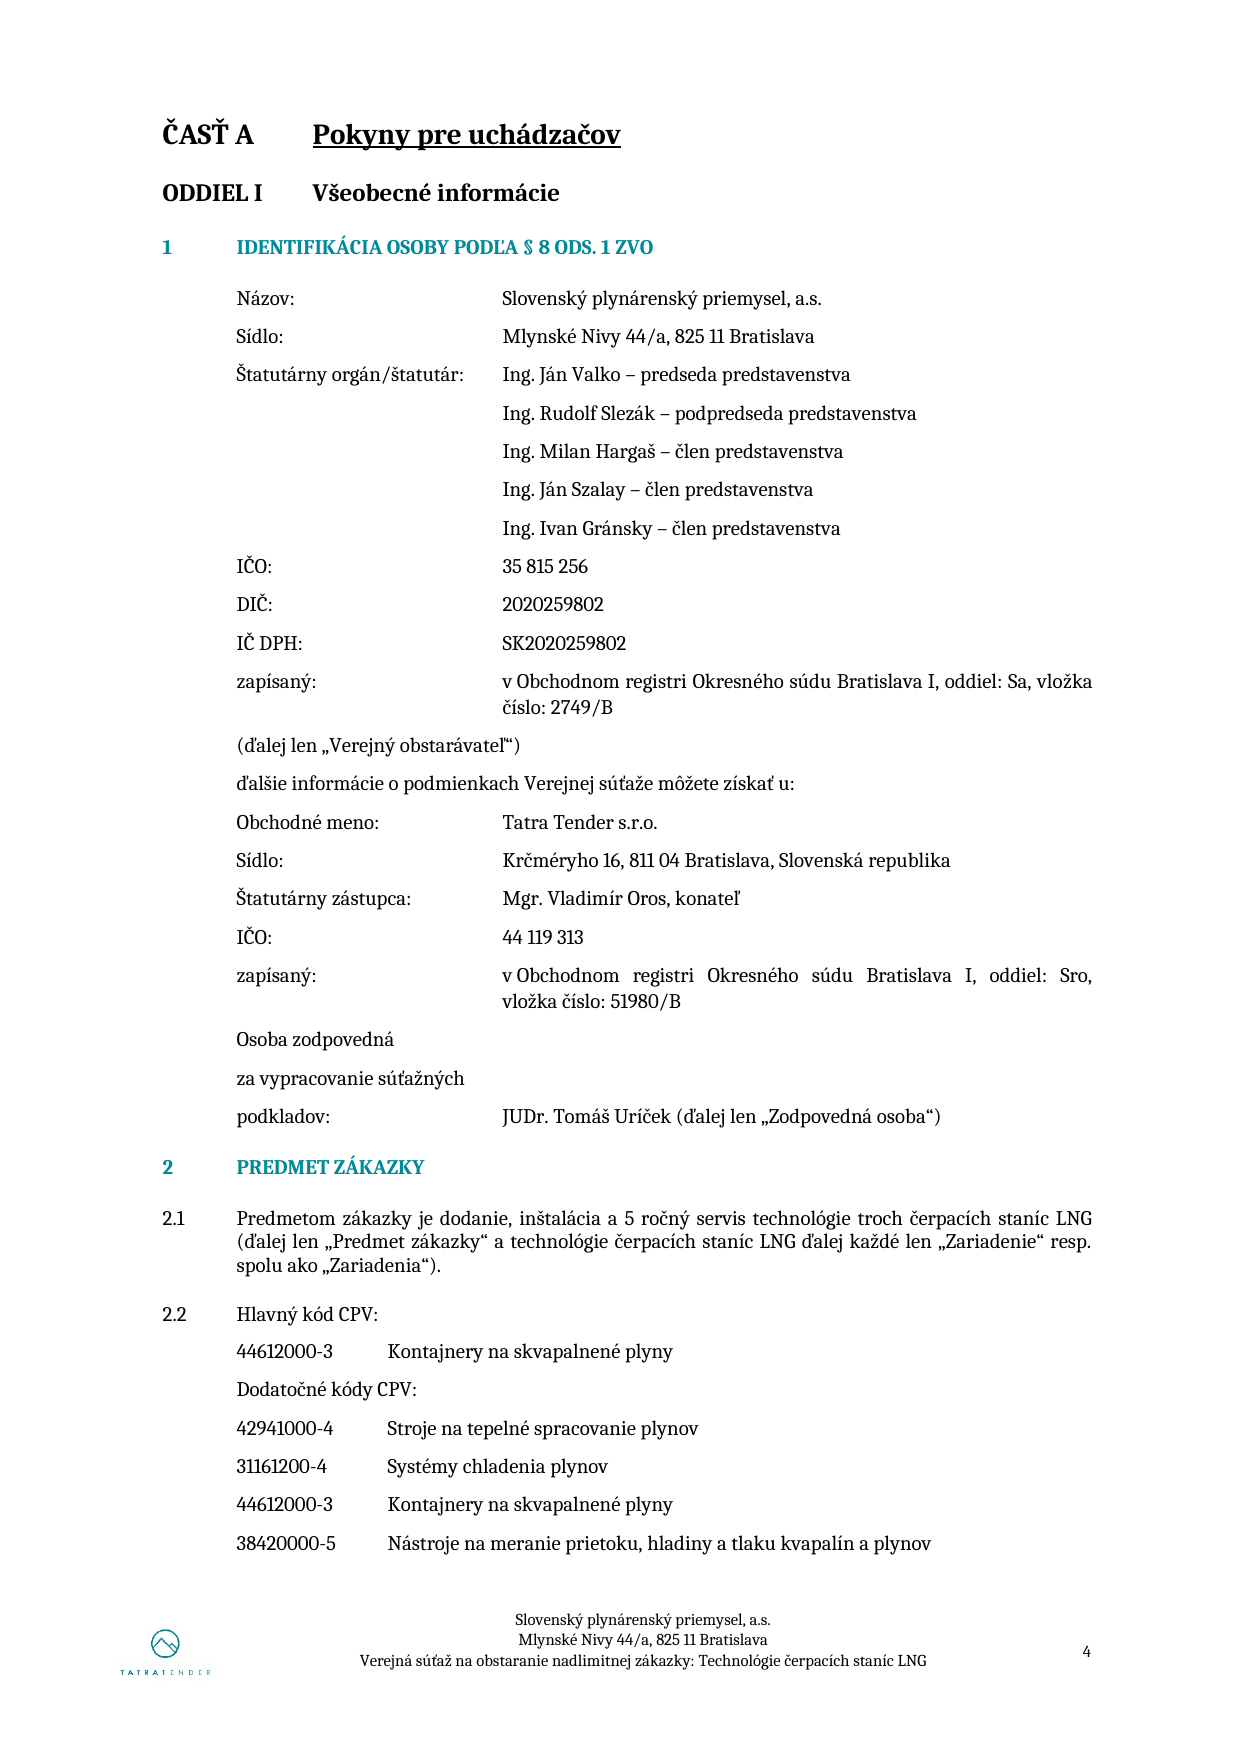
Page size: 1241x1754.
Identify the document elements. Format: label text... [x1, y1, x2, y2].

picture [99, 1605, 231, 1699]
text Ing. Ivan Gránsky – člen predstavenstva [236, 516, 1093, 540]
text IČ DPH: SK2020259802 [236, 631, 1093, 655]
text (ďalej len „Verejný obstarávateľ“) [236, 734, 1093, 758]
text Ing. Milan Hargaš – člen predstavenstva [236, 439, 1093, 463]
text za vypracovanie súťažných [236, 1066, 1093, 1090]
text Ing. Ján Szalay – člen predstavenstva [502, 478, 1093, 502]
text 38420000-5 Nástroje na meranie prietoku, hladiny a tlaku kvapalín a plynov [236, 1531, 1093, 1555]
subtitle Predmet zákazky [162, 1155, 1093, 1179]
text Sídlo: Krčméryho 16, 811 04 Bratislava, Slovenská republika [236, 849, 1093, 873]
text Ing. Rudolf Slezák – podpredseda predstavenstva [236, 401, 1093, 425]
text 31161200-4 Systémy chladenia plynov [236, 1454, 1093, 1478]
text zapísaný: v Obchodnom registri Okresného súdu Bratislava I, oddiel: Sro, vložka číslo: 51980/B [236, 964, 1093, 1013]
subtitle Identifikácia osoby podľa § 8 ods. 1 ZVO [162, 235, 1093, 259]
text Názov: Slovenský plynárenský priemysel, a.s. [236, 286, 1093, 310]
text Obchodné meno: Tatra Tender s.r.o. [236, 810, 1093, 834]
text Osoba zodpovedná [236, 1028, 1093, 1052]
text 44612000-3 Kontajnery na skvapalnené plyny [236, 1339, 1093, 1363]
text 42941000-4 Stroje na tepelné spracovanie plynov [236, 1416, 1093, 1440]
text zapísaný: v Obchodnom registri Okresného súdu Bratislava I, oddiel: Sa, vložka číslo: 2749/B [236, 669, 1093, 719]
text podkladov: JUDr. Tomáš Uríček (ďalej len „Zodpovedná osoba“) [236, 1104, 1093, 1128]
text IČO: 44 119 313 [236, 925, 1093, 949]
subtitle Hlavný kód CPV: [162, 1303, 1093, 1327]
text Dodatočné kódy CPV: [236, 1378, 1093, 1402]
text DIČ: 2020259802 [236, 593, 1093, 617]
subtitle Predmetom zákazky je dodanie, inštalácia a 5 ročný servis technológie troch čerpacích staníc LNG (ďalej len „Predmet zákazky“ a technológie čerpacích staníc LNG ďalej každé len „Zariadenie“ resp. spolu ako „Zariadenia“). [162, 1206, 1093, 1278]
subtitle Všeobecné informácie [162, 179, 1093, 208]
text Štatutárny zástupca: Mgr. Vladimír Oros, konateľ [236, 887, 1093, 911]
text IČO: 35 815 256 [236, 554, 1093, 578]
text Štatutárny orgán/štatutár: Ing. Ján Valko – predseda predstavenstva [236, 363, 1093, 387]
text ďalšie informácie o podmienkach Verejnej súťaže môžete získať u: [236, 772, 1093, 796]
text 44612000-3 Kontajnery na skvapalnené plyny [236, 1493, 1093, 1517]
subtitle Pokyny pre uchádzačov [162, 118, 1093, 152]
text Sídlo: Mlynské Nivy 44/a, 825 11 Bratislava [236, 324, 1093, 348]
